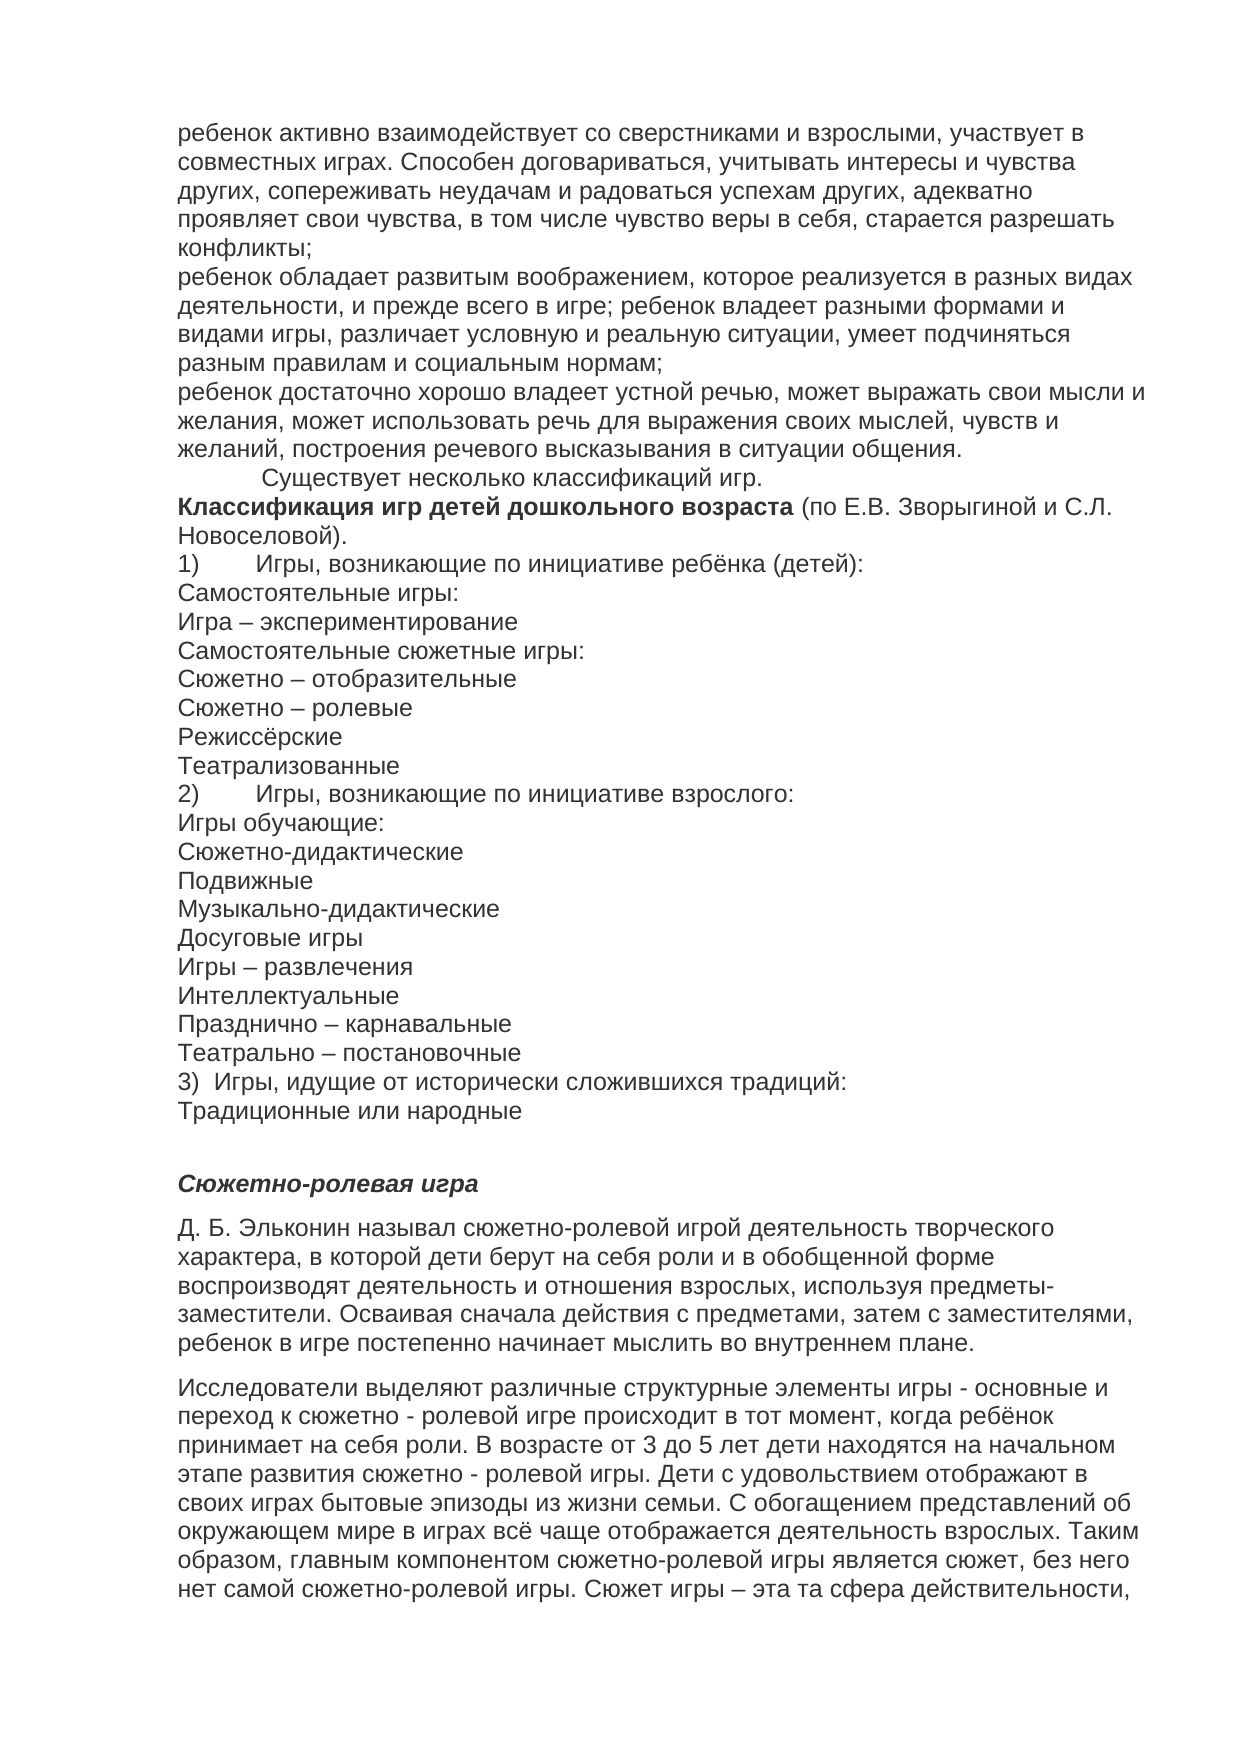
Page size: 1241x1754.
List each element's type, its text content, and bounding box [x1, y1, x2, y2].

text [177, 1372, 1152, 1602]
text Сюжетно – отобразительные [177, 664, 1152, 693]
text Игры обучающие: [177, 808, 1152, 837]
text Театрализованные [177, 751, 1152, 779]
text Существует несколько классификаций игр. [177, 463, 1152, 492]
text Театрально – постановочные [177, 1038, 1152, 1067]
text Интеллектуальные [177, 981, 1152, 1009]
text Д. Б. Эльконин называл сюжетно-ролевой игрой деятельность творческого характера, в которой дети берут на себя роли и в обобщенной форме воспроизводят деятельность и отношения взрослых, используя предметы-заместители. Осваивая сначала действия с предметами, затем с заместителями, ребенок в игре постепенно начинает мыслить во внутреннем плане. [177, 1213, 1152, 1357]
text Музыкально-дидактические [177, 894, 1152, 923]
text ребенок обладает развитым воображением, которое реализуется в разных видах деятельности, и прежде всего в игре; ребенок владеет разными формами и видами игры, различает условную и реальную ситуации, умеет подчиняться разным правилам и социальным нормам; [177, 262, 1152, 377]
text Самостоятельные игры: [177, 578, 1152, 607]
text 1) Игры, возникающие по инициативе ребёнка (детей): [177, 549, 1152, 578]
text Сюжетно-дидактические [177, 837, 1152, 866]
text Традиционные или народные [177, 1096, 1152, 1124]
text Празднично – карнавальные [177, 1009, 1152, 1038]
text Сюжетно – ролевые [177, 693, 1152, 722]
text Сюжетно-ролевая игра [177, 1169, 1152, 1197]
text Самостоятельные сюжетные игры: [177, 636, 1152, 664]
text 2) Игры, возникающие по инициативе взрослого: [177, 779, 1152, 808]
text Подвижные [177, 866, 1152, 894]
text Классификация игр детей дошкольного возраста (по Е.В. Зворыгиной и С.Л. Новоселовой). [177, 492, 1152, 549]
text Режиссёрские [177, 722, 1152, 751]
text ребенок активно взаимодействует со сверстниками и взрослыми, участвует в совместных играх. Способен договариваться, учитывать интересы и чувства других, сопереживать неудачам и радоваться успехам других, адекватно проявляет свои чувства, в том числе чувство веры в себя, старается разрешать конфликты; [177, 118, 1152, 262]
text Игра – экспериментирование [177, 607, 1152, 636]
text Игры – развлечения [177, 952, 1152, 981]
text Досуговые игры [177, 923, 1152, 952]
text ребенок достаточно хорошо владеет устной речью, может выражать свои мысли и желания, может использовать речь для выражения своих мыслей, чувств и желаний, построения речевого высказывания в ситуации общения. [177, 377, 1152, 463]
text 3) Игры, идущие от исторически сложившихся традиций: [177, 1067, 1152, 1096]
